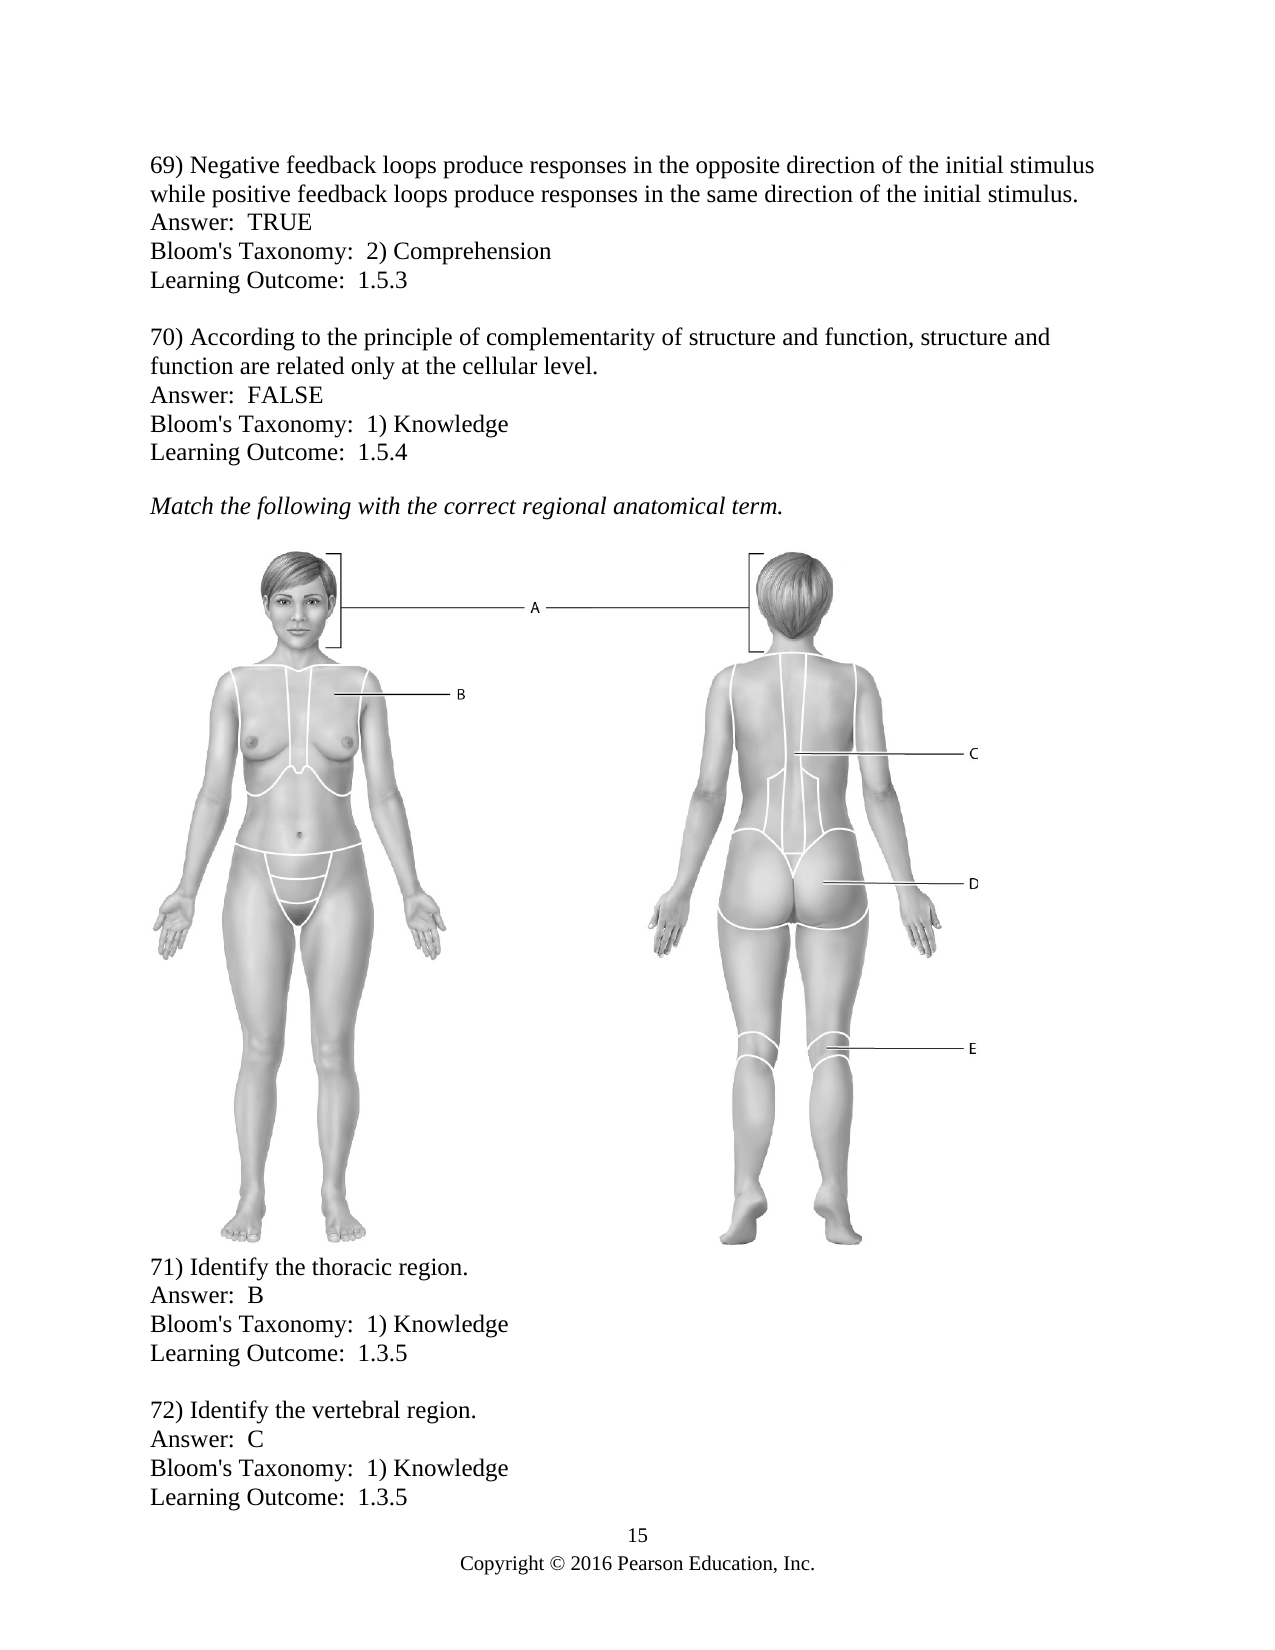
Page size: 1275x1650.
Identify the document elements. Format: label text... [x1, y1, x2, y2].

text 71) Identify the thoracic region. [150, 1252, 1125, 1281]
text Match the following with the correct regional anatomical term. [150, 491, 1125, 520]
text Learning Outcome: 1.3.5 [150, 1338, 1125, 1367]
text Learning Outcome: 1.5.3 [150, 265, 1125, 294]
text Bloom's Taxonomy: 1) Knowledge [150, 409, 1125, 437]
text Answer: C [150, 1424, 1125, 1453]
text Bloom's Taxonomy: 2) Comprehension [150, 236, 1125, 265]
picture [150, 548, 979, 1252]
text 70) According to the principle of complementarity of structure and function, structure and function are related only at the cellular level. [150, 322, 1125, 380]
text Answer: TRUE [150, 207, 1125, 236]
text 72) Identify the vertebral region. [150, 1396, 1125, 1424]
text Bloom's Taxonomy: 1) Knowledge [150, 1453, 1125, 1482]
text 69) Negative feedback loops produce responses in the opposite direction of the initial stimulus while positive feedback loops produce responses in the same direction of the initial stimulus. [150, 150, 1125, 207]
text Answer: B [150, 1281, 1125, 1309]
text Learning Outcome: 1.5.4 [150, 437, 1125, 466]
text Bloom's Taxonomy: 1) Knowledge [150, 1309, 1125, 1338]
text Answer: FALSE [150, 380, 1125, 409]
text Learning Outcome: 1.3.5 [150, 1482, 1125, 1511]
